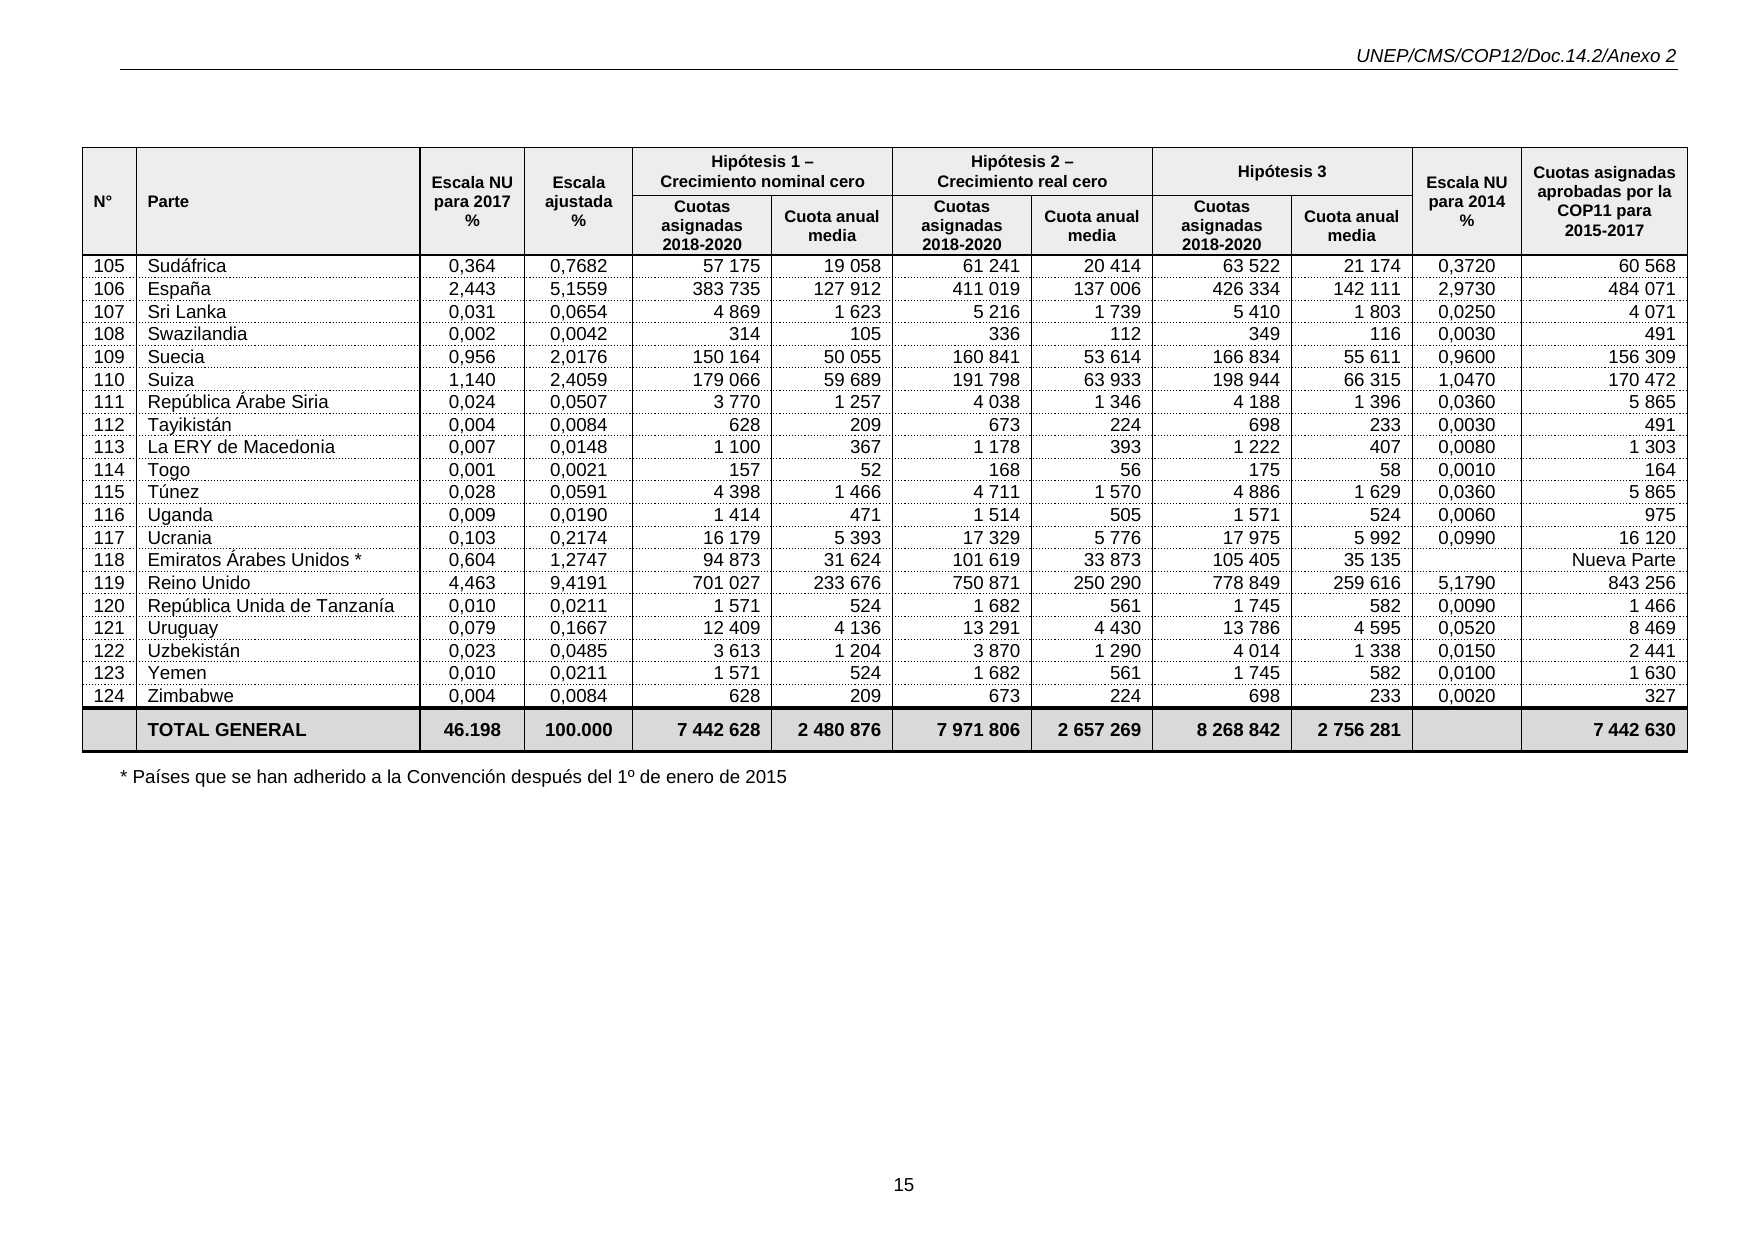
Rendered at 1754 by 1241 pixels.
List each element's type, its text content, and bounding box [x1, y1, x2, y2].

table_cell 13 291 [893, 616, 1031, 638]
table_cell Ucrania [137, 526, 419, 548]
table_cell 701 027 [633, 571, 771, 593]
table_cell Cuota anual media [1292, 196, 1412, 254]
table_cell Cuota anual media [772, 196, 892, 254]
table_cell Sri Lanka [137, 300, 419, 322]
table_cell 2,443 [421, 277, 524, 299]
table_cell Cuotas asignadas 2018-2020 [893, 196, 1031, 254]
table_cell 0,0020 [1413, 684, 1521, 706]
table_cell 1 571 [633, 661, 771, 684]
table_cell 1 290 [1032, 639, 1152, 661]
table_cell 19 058 [772, 256, 892, 277]
table_cell 0,0520 [1413, 616, 1521, 638]
table_cell 109 [83, 345, 136, 367]
table_cell 0,0010 [1413, 458, 1521, 480]
table_header Hipótesis 1 – Crecimiento nominal cero [633, 148, 892, 195]
table_cell 4 014 [1153, 639, 1291, 661]
table_cell 5 776 [1032, 526, 1152, 548]
table_cell 411 019 [893, 277, 1031, 299]
table_cell 1 570 [1032, 480, 1152, 503]
table_cell 0,956 [421, 345, 524, 367]
table_cell 0,9600 [1413, 345, 1521, 367]
table_cell 778 849 [1153, 571, 1291, 593]
table_cell 4 711 [893, 480, 1031, 503]
table_cell 673 [893, 413, 1031, 435]
table_cell 327 [1522, 684, 1687, 706]
table_cell 31 624 [772, 548, 892, 571]
table_cell 491 [1522, 413, 1687, 435]
table_cell 0,079 [421, 616, 524, 638]
table_cell 0,0030 [1413, 413, 1521, 435]
table_cell 2,9730 [1413, 277, 1521, 299]
table_cell 1 204 [772, 639, 892, 661]
table_cell 13 786 [1153, 616, 1291, 638]
table_cell La ERY de Macedonia [137, 435, 419, 458]
table_cell 5 216 [893, 300, 1031, 322]
table_cell 426 334 [1153, 277, 1291, 299]
table_cell 119 [83, 571, 136, 593]
table_cell 7 442 628 [633, 710, 771, 750]
table_cell 175 [1153, 458, 1291, 480]
table_cell 5 410 [1153, 300, 1291, 322]
table_cell 160 841 [893, 345, 1031, 367]
table_cell 0,010 [421, 593, 524, 616]
table_cell 2 441 [1522, 639, 1687, 661]
table_cell República Unida de Tanzanía [137, 593, 419, 616]
table_cell 0,0084 [525, 413, 632, 435]
table_cell 108 [83, 322, 136, 345]
table_cell 3 613 [633, 639, 771, 661]
table_cell Uruguay [137, 616, 419, 638]
table_cell Cuotas asignadas 2018-2020 [1153, 196, 1291, 254]
table_cell 1 745 [1153, 593, 1291, 616]
table_cell 4 398 [633, 480, 771, 503]
table_cell 0,028 [421, 480, 524, 503]
table_cell 168 [893, 458, 1031, 480]
table_cell 150 164 [633, 345, 771, 367]
table_cell 0,7682 [525, 256, 632, 277]
table_cell 1 466 [1522, 593, 1687, 616]
table_cell 471 [772, 503, 892, 526]
table_cell 698 [1153, 413, 1291, 435]
table_cell 3 870 [893, 639, 1031, 661]
table_cell 50 055 [772, 345, 892, 367]
table_cell 2 657 269 [1032, 710, 1152, 750]
table_cell 314 [633, 322, 771, 345]
table_cell TOTAL GENERAL [137, 710, 419, 750]
table_cell 0,023 [421, 639, 524, 661]
table_cell 1 303 [1522, 435, 1687, 458]
table_cell 233 676 [772, 571, 892, 593]
table_cell 166 834 [1153, 345, 1291, 367]
table_cell [1413, 710, 1521, 750]
table_cell 16 120 [1522, 526, 1687, 548]
table_cell 1 739 [1032, 300, 1152, 322]
table_header Escala NU para 2017 % [421, 148, 524, 254]
table_cell Yemen [137, 661, 419, 684]
table_cell 1 414 [633, 503, 771, 526]
table_cell Suecia [137, 345, 419, 367]
table_cell 4 869 [633, 300, 771, 322]
table_cell 8 268 842 [1153, 710, 1291, 750]
table_cell 101 619 [893, 548, 1031, 571]
table_cell 56 [1032, 458, 1152, 480]
table_cell 0,024 [421, 390, 524, 412]
table_cell 491 [1522, 322, 1687, 345]
table_cell 2 756 281 [1292, 710, 1412, 750]
table_cell 0,010 [421, 661, 524, 684]
table_cell 2 480 876 [772, 710, 892, 750]
table_cell 561 [1032, 593, 1152, 616]
table_cell 164 [1522, 458, 1687, 480]
table_cell 12 409 [633, 616, 771, 638]
table_header Cuotas asignadas aprobadas por la COP11 para 2015-2017 [1522, 148, 1687, 254]
table_cell 484 071 [1522, 277, 1687, 299]
table_cell 209 [772, 413, 892, 435]
table_cell 105 405 [1153, 548, 1291, 571]
table_cell 122 [83, 639, 136, 661]
table_cell 157 [633, 458, 771, 480]
table_cell 1 514 [893, 503, 1031, 526]
table_cell 0,364 [421, 256, 524, 277]
table_cell República Árabe Siria [137, 390, 419, 412]
table_cell 0,0080 [1413, 435, 1521, 458]
table_cell 0,0042 [525, 322, 632, 345]
table_cell Cuota anual media [1032, 196, 1152, 254]
table_cell 1,2747 [525, 548, 632, 571]
table_cell 59 689 [772, 367, 892, 390]
table_cell 61 241 [893, 256, 1031, 277]
table_cell Uganda [137, 503, 419, 526]
table_cell 442 630 [1522, 710, 1687, 750]
table_cell 0,004 [421, 413, 524, 435]
table_cell 582 [1292, 661, 1412, 684]
table_cell 116 [83, 503, 136, 526]
table_cell 224 [1032, 684, 1152, 706]
table_cell 5 393 [772, 526, 892, 548]
table_cell 100.000 [525, 710, 632, 750]
table_cell 127 912 [772, 277, 892, 299]
table_cell 0,0250 [1413, 300, 1521, 322]
table_cell 0,0084 [525, 684, 632, 706]
table_cell 114 [83, 458, 136, 480]
table_cell 60 568 [1522, 256, 1687, 277]
table_cell 349 [1153, 322, 1291, 345]
table_cell 0,0360 [1413, 390, 1521, 412]
table_cell 0,0507 [525, 390, 632, 412]
table_cell 1 803 [1292, 300, 1412, 322]
table_cell 170 472 [1522, 367, 1687, 390]
table_cell 0,0090 [1413, 593, 1521, 616]
table_cell 224 [1032, 413, 1152, 435]
table_cell 0,001 [421, 458, 524, 480]
table_cell España [137, 277, 419, 299]
table_cell 5 992 [1292, 526, 1412, 548]
table_cell 0,0485 [525, 639, 632, 661]
table_cell 250 290 [1032, 571, 1152, 593]
table_header N° [83, 148, 136, 254]
table_cell 124 [83, 684, 136, 706]
table_cell 1 623 [772, 300, 892, 322]
table_cell 2,0176 [525, 345, 632, 367]
table_cell Suiza [137, 367, 419, 390]
table_header Parte [137, 148, 419, 254]
table_cell 118 [83, 548, 136, 571]
table_cell 1,140 [421, 367, 524, 390]
table_cell 1 346 [1032, 390, 1152, 412]
table_cell 259 616 [1292, 571, 1412, 593]
table_cell 179 066 [633, 367, 771, 390]
table_cell Togo [137, 458, 419, 480]
table_cell 35 135 [1292, 548, 1412, 571]
table_cell 4 038 [893, 390, 1031, 412]
table_cell 53 614 [1032, 345, 1152, 367]
table_cell 66 315 [1292, 367, 1412, 390]
table_cell 123 [83, 661, 136, 684]
table_cell 33 873 [1032, 548, 1152, 571]
table_cell 2,4059 [525, 367, 632, 390]
table_cell 1,0470 [1413, 367, 1521, 390]
table_cell 524 [1292, 503, 1412, 526]
table_cell 121 [83, 616, 136, 638]
table_cell 21 174 [1292, 256, 1412, 277]
table_cell 0,002 [421, 322, 524, 345]
table_cell 0,604 [421, 548, 524, 571]
table_cell 4 430 [1032, 616, 1152, 638]
table_cell 105 [83, 256, 136, 277]
table_cell 1 257 [772, 390, 892, 412]
table_cell 0,007 [421, 435, 524, 458]
table_cell 0,0211 [525, 593, 632, 616]
table_cell [83, 710, 136, 750]
table_cell 198 944 [1153, 367, 1291, 390]
table_cell 4 188 [1153, 390, 1291, 412]
table_cell 0,103 [421, 526, 524, 548]
table_cell 16 179 [633, 526, 771, 548]
table_cell 9,4191 [525, 571, 632, 593]
table_cell 0,0990 [1413, 526, 1521, 548]
table_cell 137 006 [1032, 277, 1152, 299]
table_cell 46.198 [421, 710, 524, 750]
table_cell Uzbekistán [137, 639, 419, 661]
table_cell 383 735 [633, 277, 771, 299]
table_cell 1 178 [893, 435, 1031, 458]
table_cell 0,0021 [525, 458, 632, 480]
table_cell 843 256 [1522, 571, 1687, 593]
table_cell 628 [633, 413, 771, 435]
table_cell 233 [1292, 684, 1412, 706]
table_cell 407 [1292, 435, 1412, 458]
table_cell 191 798 [893, 367, 1031, 390]
table_cell 1 571 [633, 593, 771, 616]
table_cell 7 971 806 [893, 710, 1031, 750]
table_cell Sudáfrica [137, 256, 419, 277]
table_cell 0,0148 [525, 435, 632, 458]
table_cell 120 [83, 593, 136, 616]
table_cell 142 111 [1292, 277, 1412, 299]
table_cell 1 466 [772, 480, 892, 503]
table_cell 17 975 [1153, 526, 1291, 548]
table_cell [1413, 548, 1521, 571]
table_cell 4,463 [421, 571, 524, 593]
table_cell 0,0150 [1413, 639, 1521, 661]
table_cell 4 071 [1522, 300, 1687, 322]
table_cell 1 745 [1153, 661, 1291, 684]
table_cell 112 [1032, 322, 1152, 345]
table_cell 0,0360 [1413, 480, 1521, 503]
table_cell 673 [893, 684, 1031, 706]
table_cell 5 865 [1522, 480, 1687, 503]
table_cell 0,0060 [1413, 503, 1521, 526]
table_cell 116 [1292, 322, 1412, 345]
table_cell 393 [1032, 435, 1152, 458]
table_cell 209 [772, 684, 892, 706]
table_cell 5 865 [1522, 390, 1687, 412]
table_cell 117 [83, 526, 136, 548]
table_cell 4 595 [1292, 616, 1412, 638]
table_cell 110 [83, 367, 136, 390]
table_cell 52 [772, 458, 892, 480]
table_cell 1 100 [633, 435, 771, 458]
table_cell 107 [83, 300, 136, 322]
table_cell 63 933 [1032, 367, 1152, 390]
table_cell Nueva Parte [1522, 548, 1687, 571]
table_cell 55 611 [1292, 345, 1412, 367]
table_cell 1 682 [893, 661, 1031, 684]
table_cell 113 [83, 435, 136, 458]
table_cell 0,2174 [525, 526, 632, 548]
table_cell 20 414 [1032, 256, 1152, 277]
table_cell 0,0591 [525, 480, 632, 503]
table_cell 1 682 [893, 593, 1031, 616]
table_cell 975 [1522, 503, 1687, 526]
table_cell 1 338 [1292, 639, 1412, 661]
table_cell 17 329 [893, 526, 1031, 548]
table_cell 628 [633, 684, 771, 706]
table_cell 582 [1292, 593, 1412, 616]
table_cell 524 [772, 593, 892, 616]
table_cell 0,0100 [1413, 661, 1521, 684]
table_cell 0,0211 [525, 661, 632, 684]
table_cell 698 [1153, 684, 1291, 706]
table_header Hipótesis 3 [1153, 148, 1412, 195]
table_cell 750 871 [893, 571, 1031, 593]
table_cell 336 [893, 322, 1031, 345]
table_cell 1 630 [1522, 661, 1687, 684]
table_cell 0,004 [421, 684, 524, 706]
table_cell 106 [83, 277, 136, 299]
table_cell 94 873 [633, 548, 771, 571]
table_cell 1 629 [1292, 480, 1412, 503]
table_cell 112 [83, 413, 136, 435]
table_cell 0,031 [421, 300, 524, 322]
table_cell 4 136 [772, 616, 892, 638]
table_cell 1 396 [1292, 390, 1412, 412]
table_header Hipótesis 2 – Crecimiento real cero [893, 148, 1152, 195]
table_header Escala ajustada % [525, 148, 632, 254]
table_cell 1 571 [1153, 503, 1291, 526]
table_cell Túnez [137, 480, 419, 503]
table_cell Zimbabwe [137, 684, 419, 706]
table_cell Tayikistán [137, 413, 419, 435]
table_cell 561 [1032, 661, 1152, 684]
table_cell Swazilandia [137, 322, 419, 345]
table_cell 5,1790 [1413, 571, 1521, 593]
table_cell 524 [772, 661, 892, 684]
table_cell 3 770 [633, 390, 771, 412]
table_cell 156 309 [1522, 345, 1687, 367]
table_cell Emiratos Árabes Unidos * [137, 548, 419, 571]
table_cell 5,1559 [525, 277, 632, 299]
table_cell 1 222 [1153, 435, 1291, 458]
table_cell 0,3720 [1413, 256, 1521, 277]
table_cell 111 [83, 390, 136, 412]
table_cell 505 [1032, 503, 1152, 526]
table_cell 233 [1292, 413, 1412, 435]
table_cell 367 [772, 435, 892, 458]
text * Países que se han adherido a la Convención después del 1º de enero de 2015 [120, 766, 1649, 787]
table_cell 4 886 [1153, 480, 1291, 503]
table_cell Cuotas asignadas 2018-2020 [633, 196, 771, 254]
table_cell 105 [772, 322, 892, 345]
table_cell 57 175 [633, 256, 771, 277]
table_cell 8 469 [1522, 616, 1687, 638]
table_cell 0,0190 [525, 503, 632, 526]
table_cell 63 522 [1153, 256, 1291, 277]
table_cell 115 [83, 480, 136, 503]
table_cell 58 [1292, 458, 1412, 480]
table_cell 0,009 [421, 503, 524, 526]
table_header Escala NU para 2014 % [1413, 148, 1521, 254]
table_cell 0,0030 [1413, 322, 1521, 345]
table_cell Reino Unido [137, 571, 419, 593]
table_cell 0,0654 [525, 300, 632, 322]
table_cell 0,1667 [525, 616, 632, 638]
